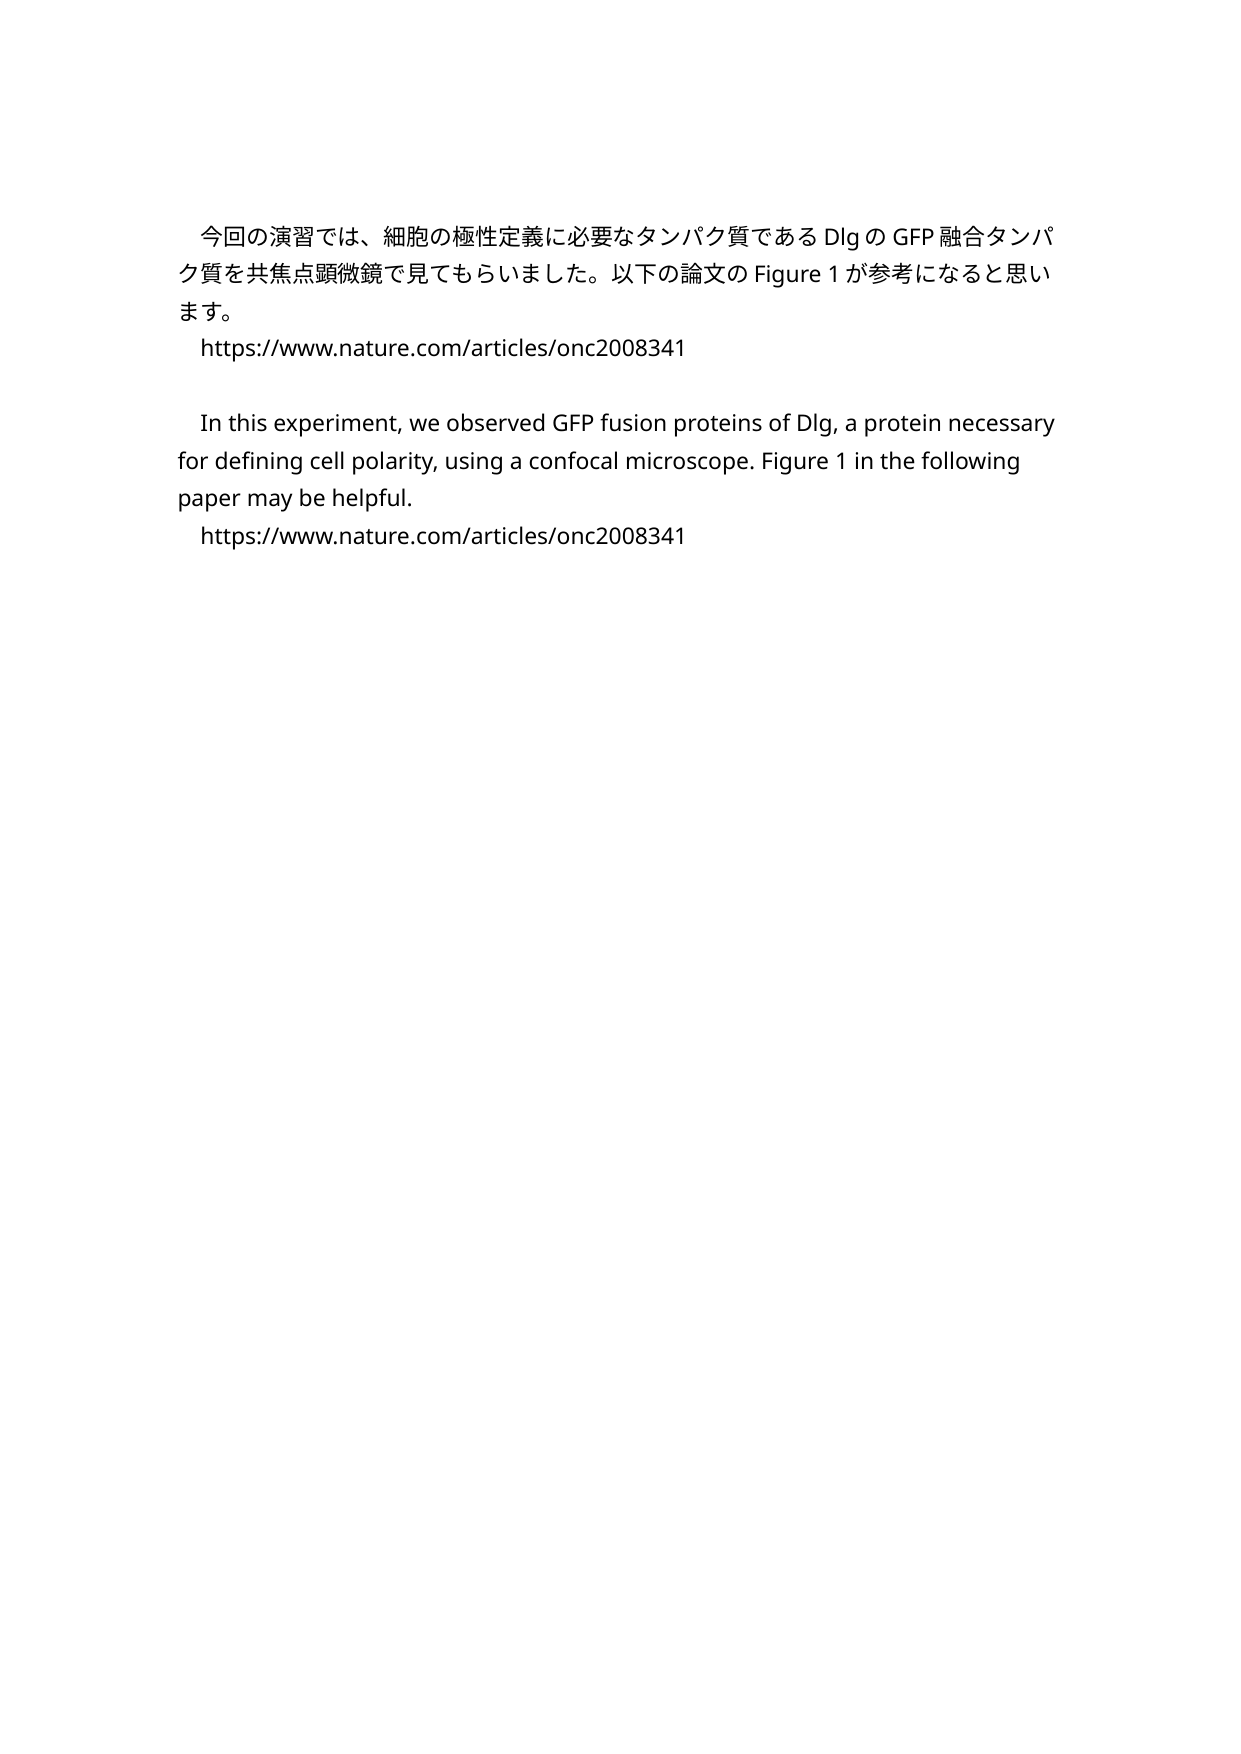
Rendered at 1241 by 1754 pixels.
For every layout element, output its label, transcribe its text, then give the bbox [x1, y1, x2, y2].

text https://www.nature.com/articles/onc2008341 [177, 517, 1063, 554]
text 今回の演習では、細胞の極性定義に必要なタンパク質であるDlgのGFP融合タンパク質を共焦点顕微鏡で見てもらいました。以下の論文のFigure 1が参考になると思います。 [177, 217, 1063, 329]
text https://www.nature.com/articles/onc2008341 [177, 329, 1063, 367]
text In this experiment, we observed GFP fusion proteins of Dlg, a protein necessary for defining cell polarity, using a confocal microscope. Figure 1 in the following paper may be helpful. [177, 404, 1063, 517]
